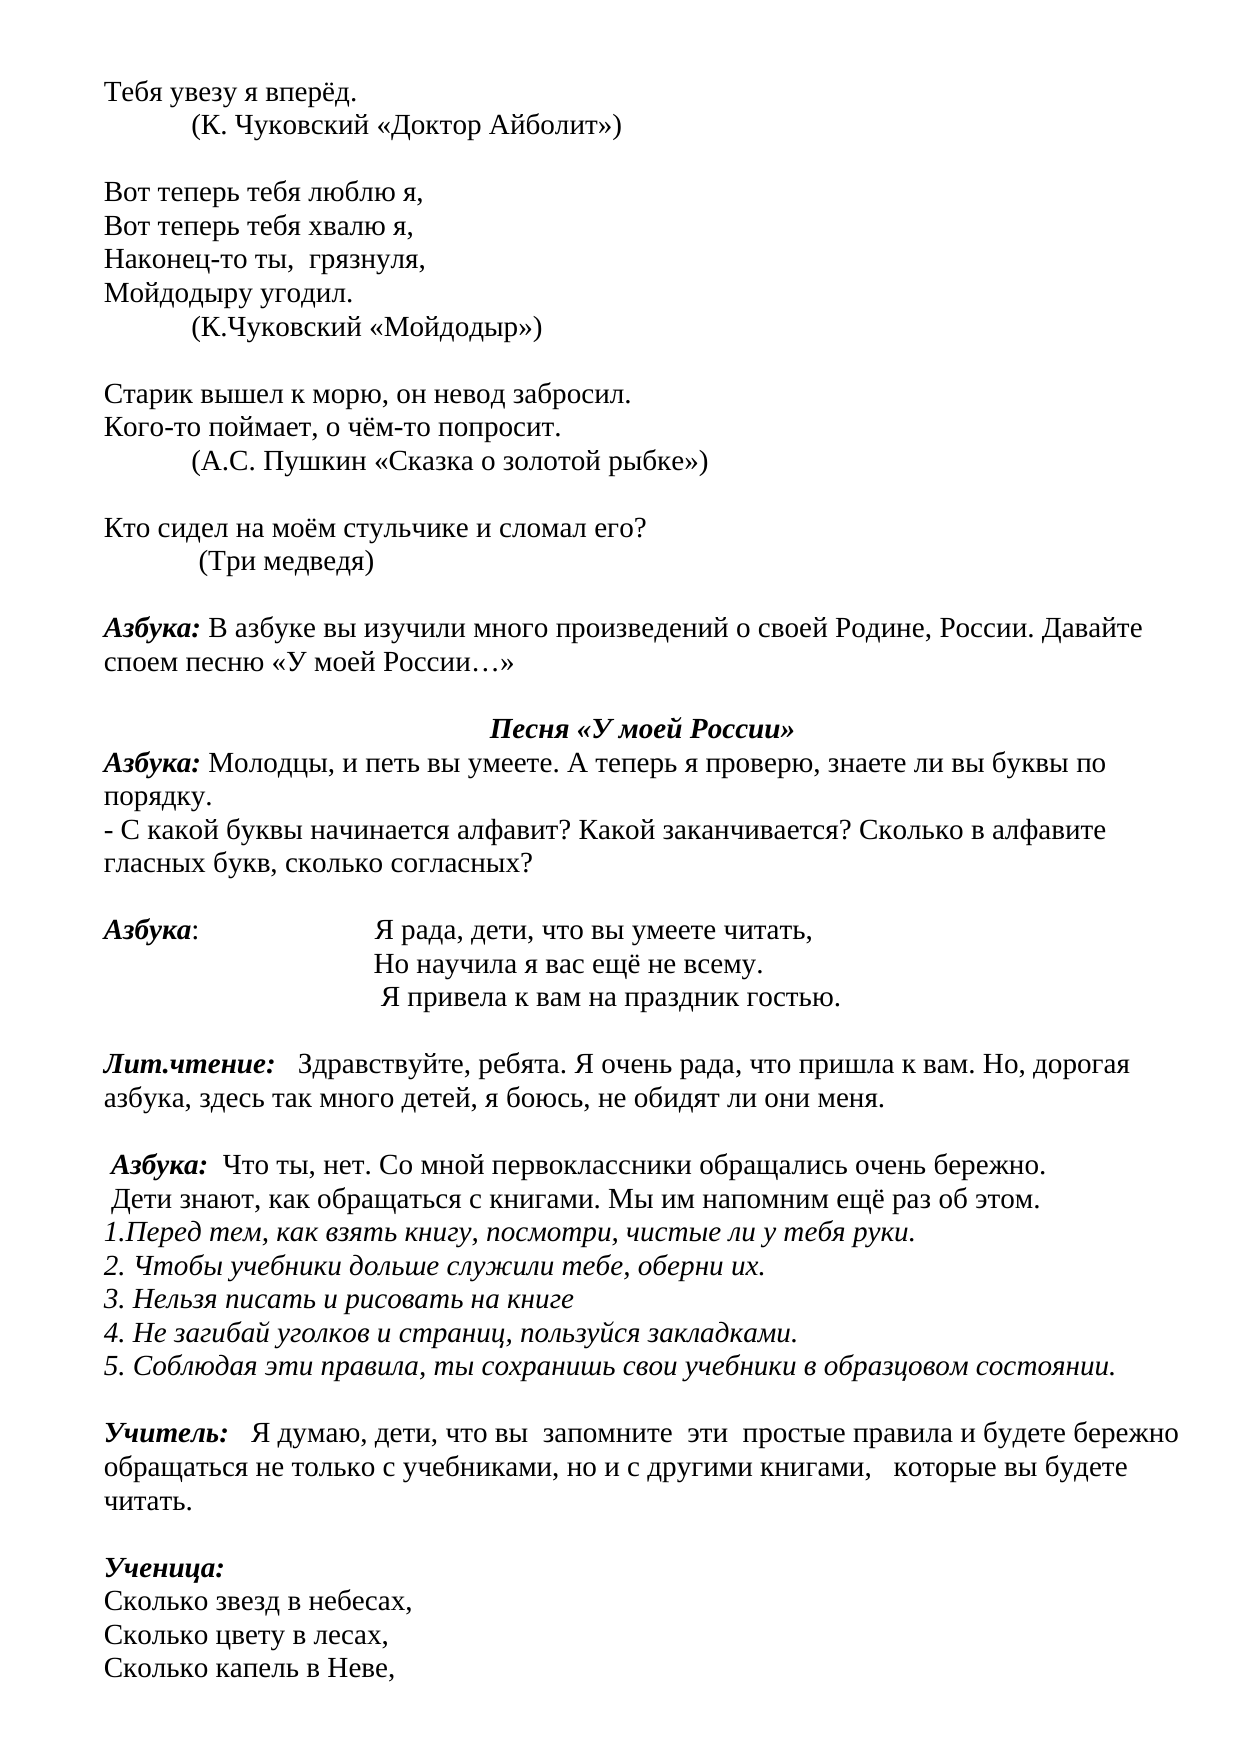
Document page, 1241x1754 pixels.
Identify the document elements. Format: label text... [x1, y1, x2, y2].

text 4. Не загибай уголков и страниц, пользуйся закладками. [103, 1315, 1181, 1348]
text (Три медведя) [103, 543, 1181, 577]
text Я привела к вам на праздник гостью. [103, 979, 1181, 1013]
text Тебя увезу я вперёд. [103, 74, 1181, 107]
text Азбука: В азбуке вы изучили много произведений о своей Родине, России. Давайте споем песню «У моей России…» [103, 611, 1181, 678]
text Наконец-то ты, грязнуля, [103, 242, 1181, 275]
text Ученица: [103, 1550, 1181, 1583]
text 3. Нельзя писать и рисовать на книге [103, 1281, 1181, 1315]
text Азбука: Молодцы, и петь вы умеете. А теперь я проверю, знаете ли вы буквы по порядку. [103, 745, 1181, 812]
text Вот теперь тебя хвалю я, [103, 208, 1181, 242]
text Лит.чтение: Здравствуйте, ребята. Я очень рада, что пришла к вам. Но, дорогая азбука, здесь так много детей, я боюсь, не обидят ли они меня. [103, 1047, 1181, 1114]
text 2. Чтобы учебники дольше служили тебе, оберни их. [103, 1248, 1181, 1281]
text (К. Чуковский «Доктор Айболит») [103, 107, 1181, 141]
text Азбука: Что ты, нет. Со мной первоклассники обращались очень бережно. [103, 1147, 1181, 1181]
text Сколько звезд в небесах, [103, 1583, 1181, 1617]
text (А.С. Пушкин «Сказка о золотой рыбке») [103, 443, 1181, 476]
text Старик вышел к морю, он невод забросил. [103, 376, 1181, 409]
text (К.Чуковский «Мойдодыр») [103, 309, 1181, 342]
text Сколько капель в Неве, [103, 1650, 1181, 1684]
text Сколько цвету в лесах, [103, 1617, 1181, 1650]
text Учитель: Я думаю, дети, что вы запомните эти простые правила и будете бережно обращаться не только с учебниками, но и с другими книгами, которые вы будете читать. [103, 1416, 1181, 1516]
text Вот теперь тебя люблю я, [103, 174, 1181, 208]
text Дети знают, как обращаться с книгами. Мы им напомним ещё раз об этом. [103, 1181, 1181, 1214]
text Но научила я вас ещё не всему. [103, 946, 1181, 979]
text 1.Перед тем, как взять книгу, посмотри, чистые ли у тебя руки. [103, 1214, 1181, 1248]
text Мойдодыру угодил. [103, 275, 1181, 309]
text - С какой буквы начинается алфавит? Какой заканчивается? Сколько в алфавите гласных букв, сколько согласных? [103, 812, 1181, 879]
text Кого-то поймает, о чём-то попросит. [103, 409, 1181, 443]
text Песня «У моей России» [103, 711, 1181, 745]
text Кто сидел на моём стульчике и сломал его? [103, 510, 1181, 543]
text Азбука: Я рада, дети, что вы умеете читать, [103, 912, 1181, 946]
text 5. Соблюдая эти правила, ты сохранишь свои учебники в образцовом состоянии. [103, 1348, 1181, 1382]
